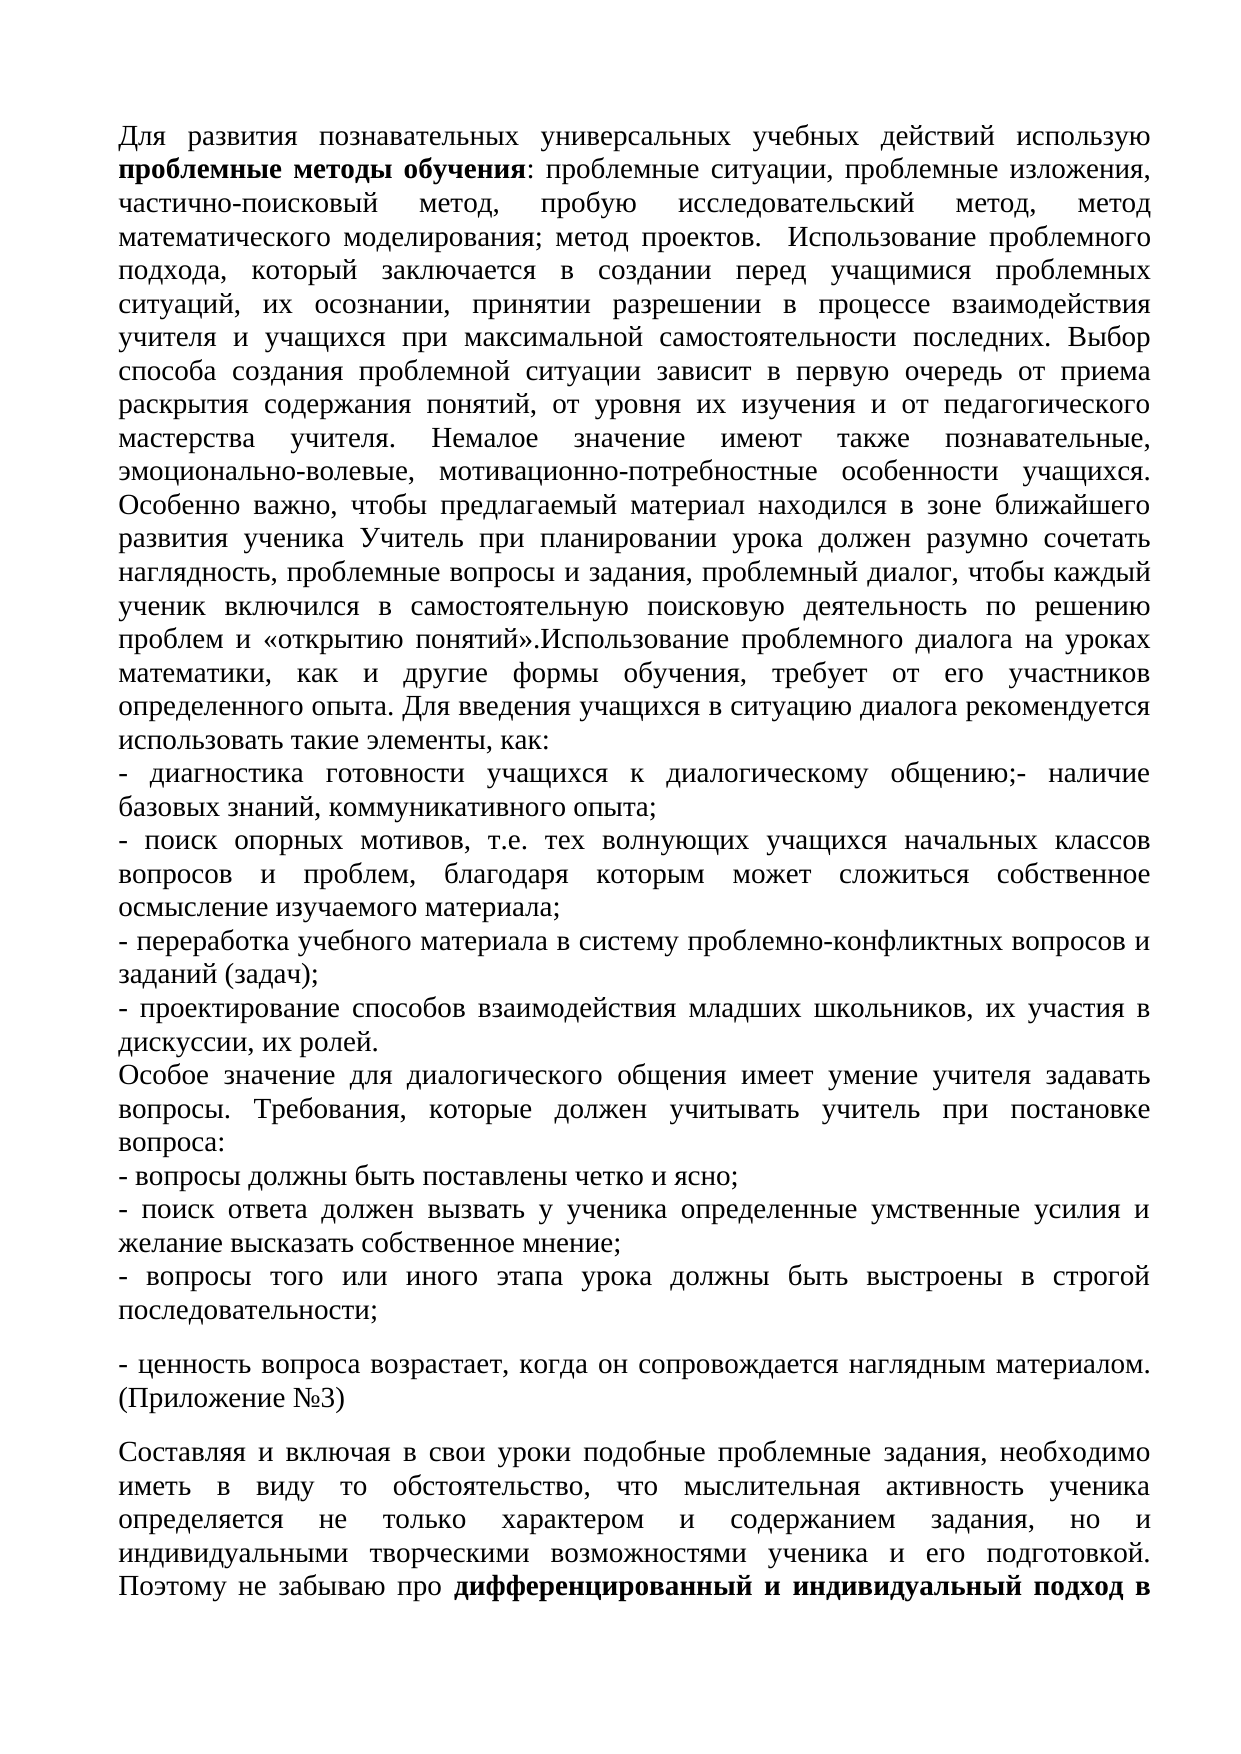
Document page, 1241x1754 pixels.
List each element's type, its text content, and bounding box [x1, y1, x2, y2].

text - переработка учебного материала в систему проблемно-конфликтных вопросов и заданий (задач); [118, 923, 1152, 990]
text - поиск ответа должен вызвать у ученика определенные умственные усилия и желание высказать собственное мнение; [118, 1191, 1152, 1258]
text Особое значение для диалогического общения имеет умение учителя задавать вопросы. Требования, которые должен учитывать учитель при постановке вопроса: [118, 1057, 1152, 1158]
text - поиск опорных мотивов, т.е. тех волнующих учащихся начальных классов вопросов и проблем, благодаря которым может сложиться собственное осмысление изучаемого материала; [118, 822, 1152, 923]
text - диагностика готовности учащихся к диалогическому общению;- наличие базовых знаний, коммуникативного опыта; [118, 755, 1152, 822]
text - ценность вопроса возрастает, когда он сопровождается наглядным материалом. (Приложение №3) [118, 1346, 1152, 1413]
text - проектирование способов взаимодействия младших школьников, их участия в дискуссии, их ролей. [118, 990, 1152, 1057]
text Для развития познавательных универсальных учебных действий использую проблемные методы обучения: проблемные ситуации, проблемные изложения, частично-поисковый метод, пробую исследовательский метод, метод математического моделирования; метод проектов. Использование проблемного подхода, который заключается в создании перед учащимися проблемных ситуаций, их осознании, принятии разрешении в процессе взаимодействия учителя и учащихся при максимальной самостоятельности последних. Выбор способа создания проблемной ситуации зависит в первую очередь от приема раскрытия содержания понятий, от уровня их изучения и от педагогического мастерства учителя. Немалое значение имеют также познавательные, эмоционально-волевые, мотивационно-потребностные особенности учащихся. Особенно важно, чтобы предлагаемый материал находился в зоне ближайшего развития ученика Учитель при планировании урока должен разумно сочетать наглядность, проблемные вопросы и задания, проблемный диалог, чтобы каждый ученик включился в самостоятельную поисковую деятельность по решению проблем и «открытию понятий».Использование проблемного диалога на уроках математики, как и другие формы обучения, требует от его участников определенного опыта. Для введения учащихся в ситуацию диалога рекомендуется использовать такие элементы, как: [118, 118, 1152, 755]
text - вопросы того или иного этапа урока должны быть выстроены в строгой последовательности; [118, 1258, 1152, 1326]
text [118, 1434, 1152, 1602]
text - вопросы должны быть поставлены четко и ясно; [118, 1158, 1152, 1191]
